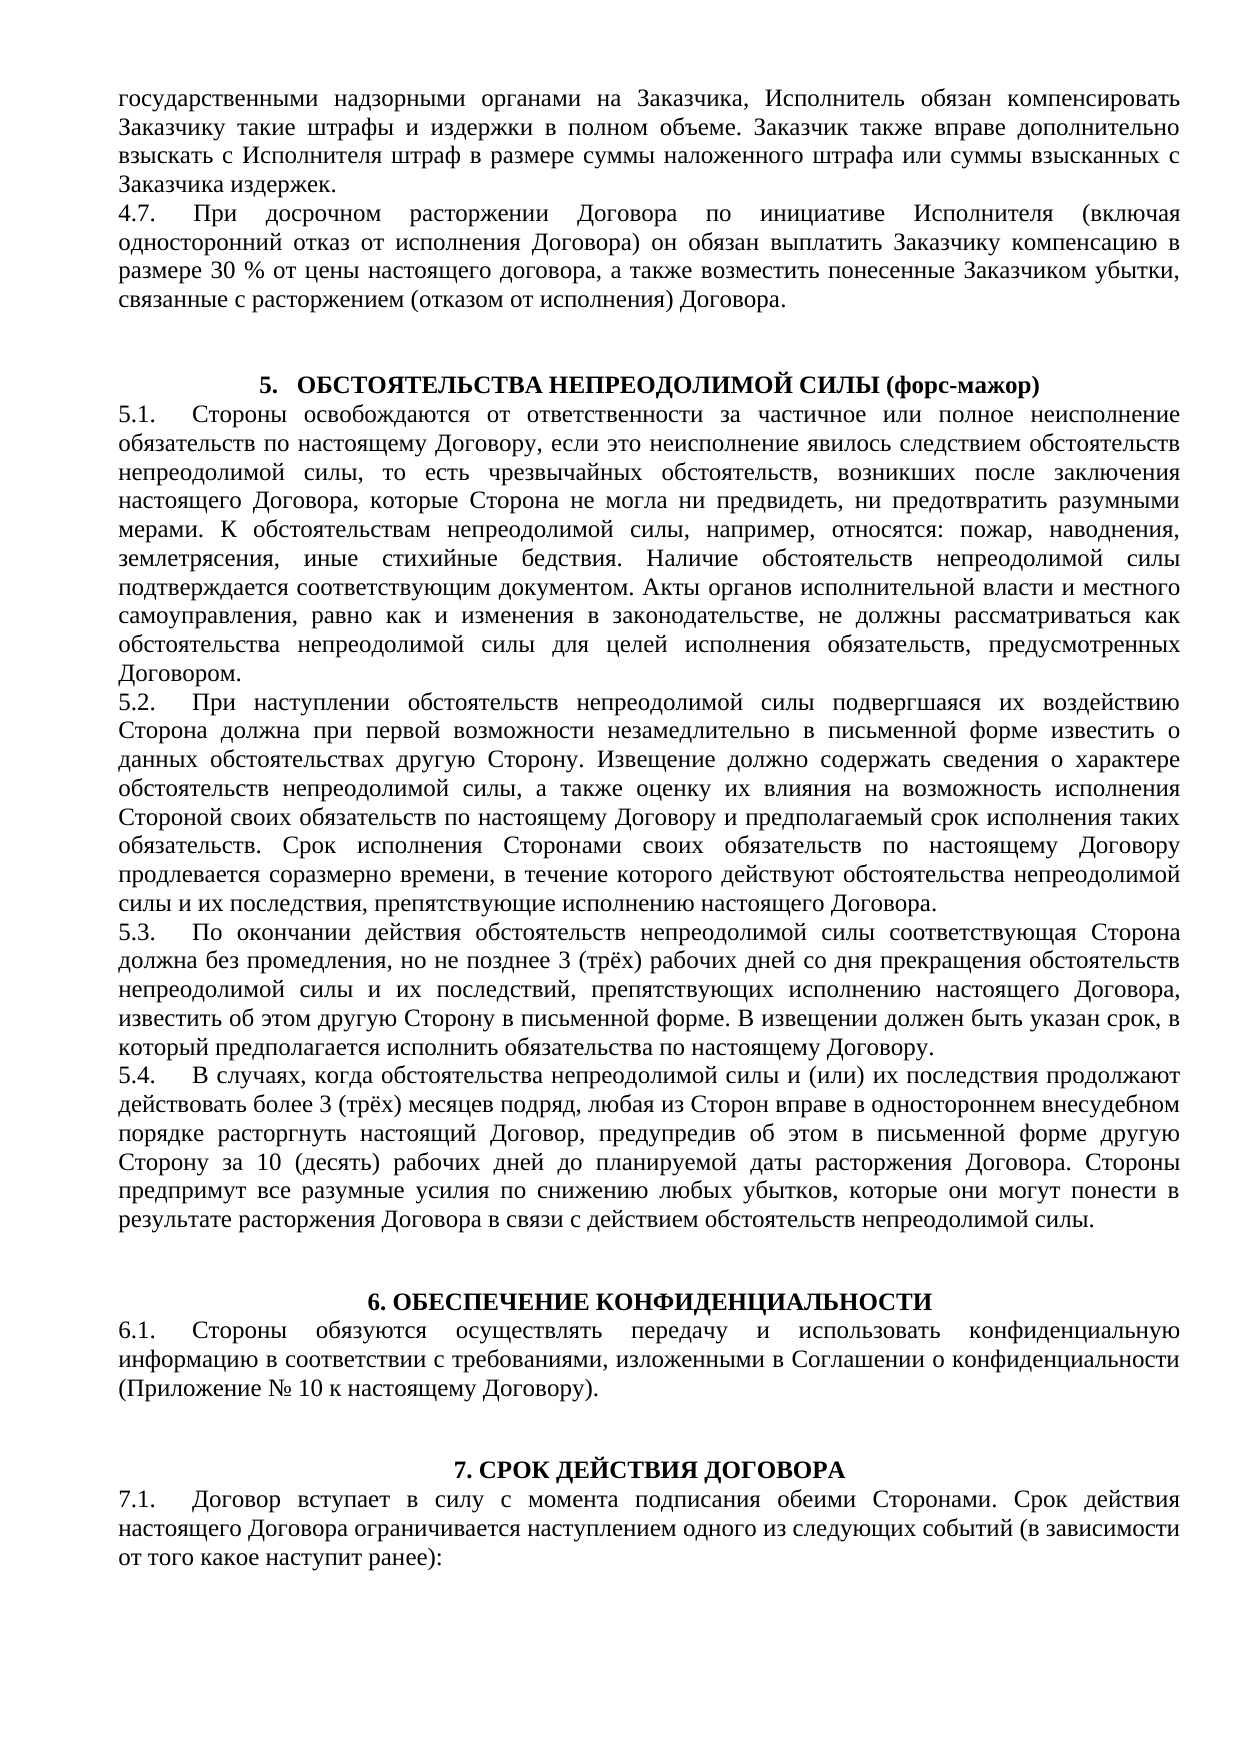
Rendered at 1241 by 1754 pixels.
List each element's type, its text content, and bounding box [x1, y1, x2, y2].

text 5.3. По окончании действия обстоятельств непреодолимой силы соответствующая Сторона должна без промедления, но не позднее 3 (трёх) рабочих дней со дня прекращения обстоятельств непреодолимой силы и их последствий, препятствующих исполнению настоящего Договора, известить об этом другую Сторону в письменной форме. В извещении должен быть указан срок, в который предполагается исполнить обязательства по настоящему Договору. [118, 917, 1181, 1061]
text 6.1. Стороны обязуются осуществлять передачу и использовать конфиденциальную информацию в соответствии с требованиями, изложенными в Соглашении о конфиденциальности (Приложение № 10 к настоящему Договору). [118, 1316, 1181, 1402]
text 7.1. Договор вступает в силу с момента подписания обеими Сторонами. Срок действия настоящего Договора ограничивается наступлением одного из следующих событий (в зависимости от того какое наступит ранее): [118, 1484, 1181, 1571]
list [118, 83, 1181, 198]
list ОБСТОЯТЕЛЬСТВА НЕПРЕОДОЛИМОЙ СИЛЫ (форс-мажор) [118, 371, 1181, 399]
text 5.2. При наступлении обстоятельств непреодолимой силы подвергшаяся их воздействию Сторона должна при первой возможности незамедлительно в письменной форме известить о данных обстоятельствах другую Сторону. Извещение должно содержать сведения о характере обстоятельств непреодолимой силы, а также оценку их влияния на возможность исполнения Стороной своих обязательств по настоящему Договору и предполагаемый срок исполнения таких обязательств. Срок исполнения Сторонами своих обязательств по настоящему Договору продлевается соразмерно времени, в течение которого действуют обстоятельства непреодолимой силы и их последствия, препятствующие исполнению настоящего Договора. [118, 687, 1181, 917]
text 7. СРОК ДЕЙСТВИЯ ДОГОВОРА [118, 1456, 1181, 1484]
text 6. ОБЕСПЕЧЕНИЕ КОНФИДЕНЦИАЛЬНОСТИ [118, 1287, 1181, 1316]
list При досрочном расторжении Договора по инициативе Исполнителя (включая односторонний отказ от исполнения Договора) он обязан выплатить Заказчику компенсацию в размере 30 % от цены настоящего договора, а также возместить понесенные Заказчиком убытки, связанные с расторжением (отказом от исполнения) Договора. [118, 198, 1181, 313]
text 5.4. В случаях, когда обстоятельства непреодолимой силы и (или) их последствия продолжают действовать более 3 (трёх) месяцев подряд, любая из Сторон вправе в одностороннем внесудебном порядке расторгнуть настоящий Договор, предупредив об этом в письменной форме другую Сторону за 10 (десять) рабочих дней до планируемой даты расторжения Договора. Стороны предпримут все разумные усилия по снижению любых убытков, которые они могут понести в результате расторжения Договора в связи с действием обстоятельств непреодолимой силы. [118, 1061, 1181, 1233]
text 5.1. Стороны освобождаются от ответственности за частичное или полное неисполнение обязательств по настоящему Договору, если это неисполнение явилось следствием обстоятельств непреодолимой силы, то есть чрезвычайных обстоятельств, возникших после заключения настоящего Договора, которые Сторона не могла ни предвидеть, ни предотвратить разумными мерами. К обстоятельствам непреодолимой силы, например, относятся: пожар, наводнения, землетрясения, иные стихийные бедствия. Наличие обстоятельств непреодолимой силы подтверждается соответствующим документом. Акты органов исполнительной власти и местного самоуправления, равно как и изменения в законодательстве, не должны рассматриваться как обстоятельства непреодолимой силы для целей исполнения обязательств, предусмотренных Договором. [118, 399, 1181, 687]
